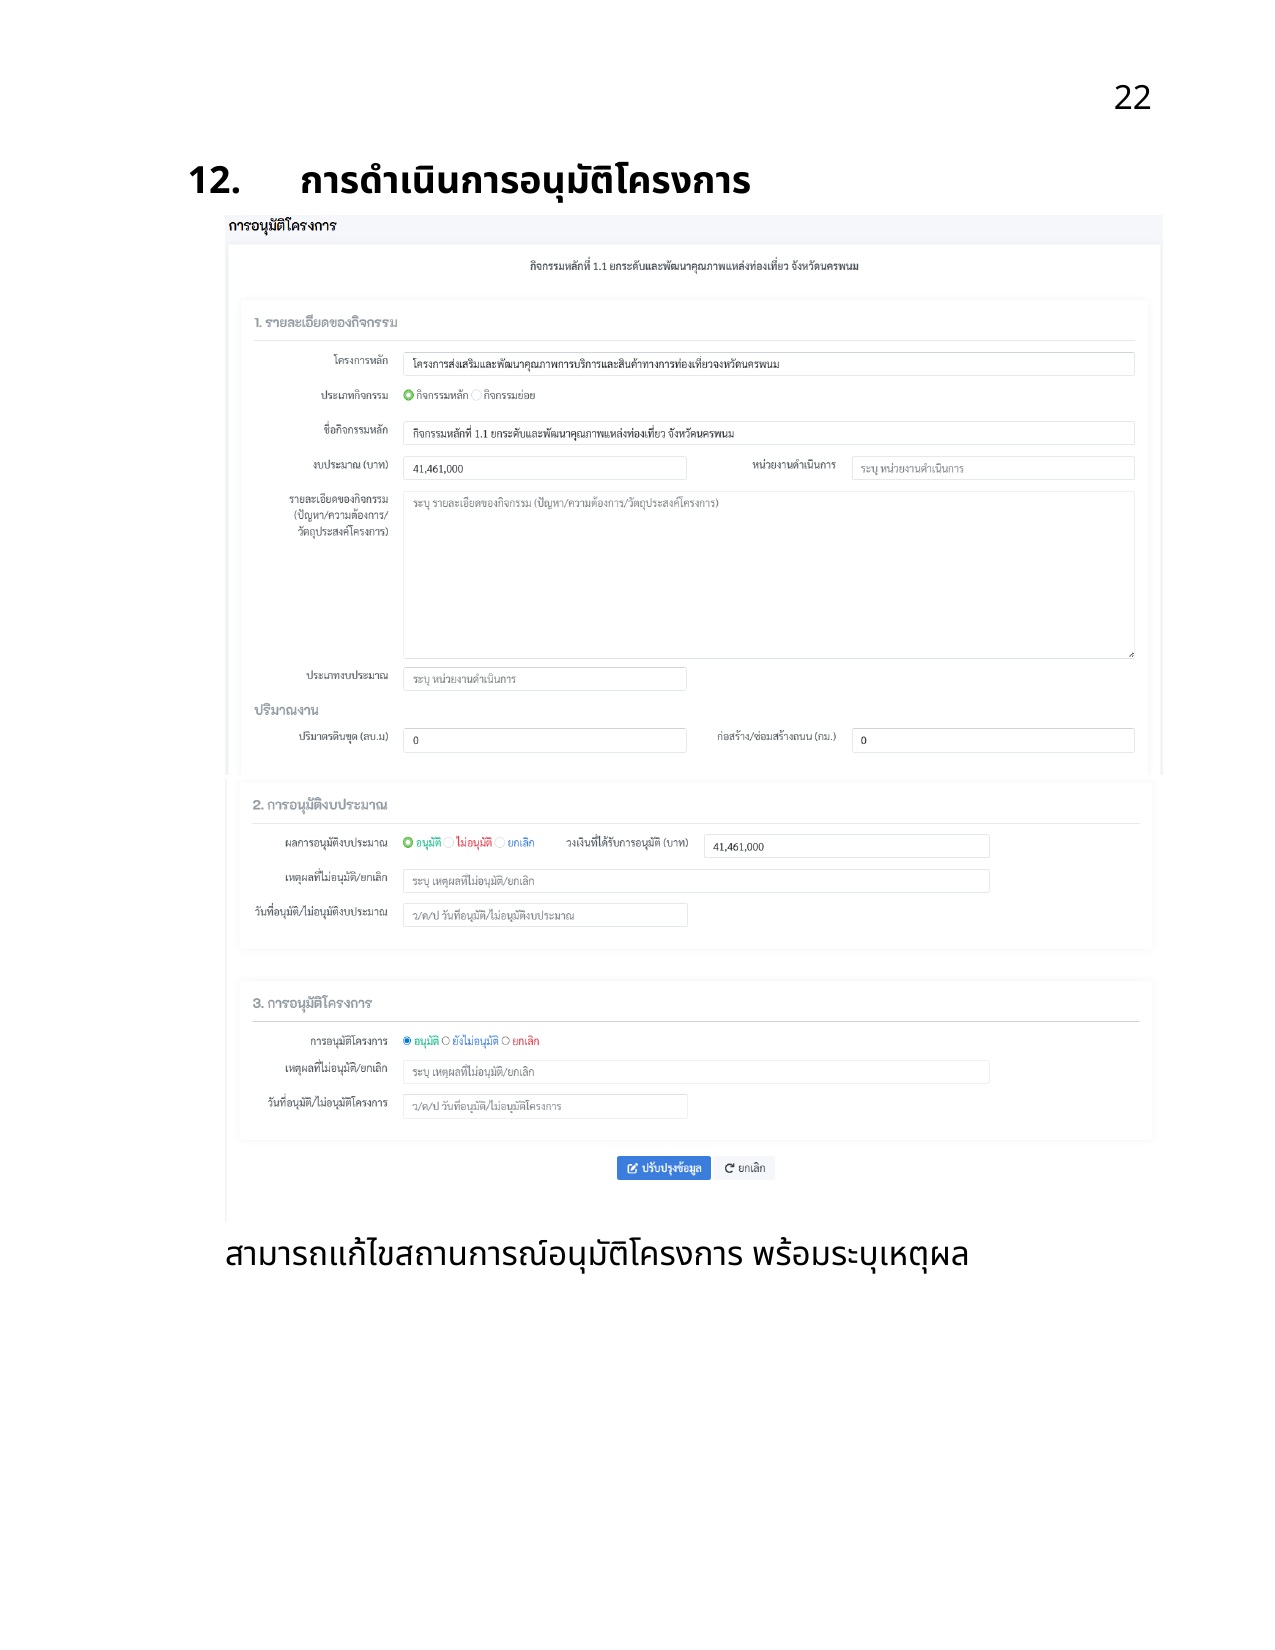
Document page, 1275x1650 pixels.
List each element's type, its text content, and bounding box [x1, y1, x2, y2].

picture [225, 215, 1164, 775]
picture [225, 779, 1164, 1222]
